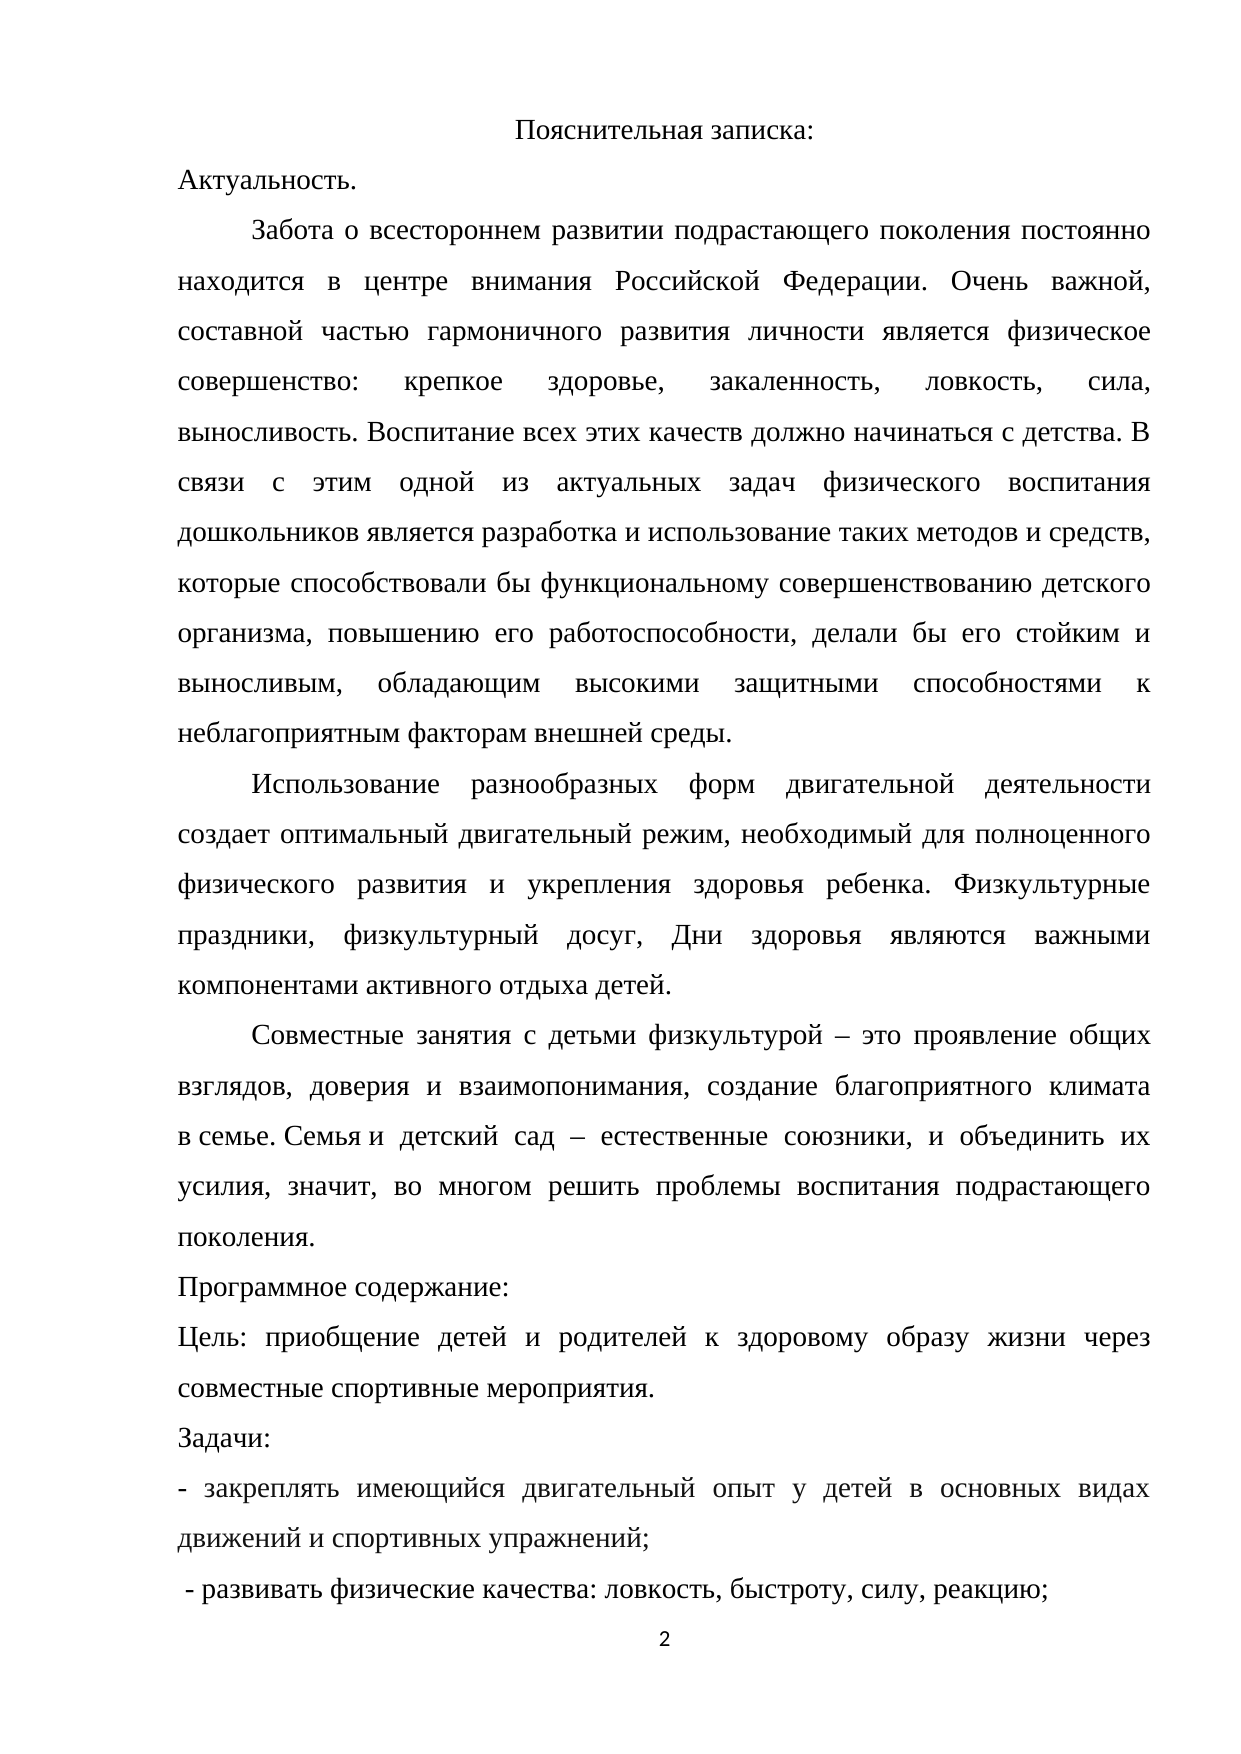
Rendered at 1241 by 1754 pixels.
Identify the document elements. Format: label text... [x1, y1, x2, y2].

text Пояснительная записка: [177, 112, 1152, 145]
text Программное содержание: [177, 1269, 1152, 1303]
text Задачи: [177, 1420, 1152, 1453]
text Забота о всестороннем развитии подрастающего поколения постоянно находится в центре внимания Российской Федерации. Очень важной, составной частью гармоничного развития личности является физическое совершенство: крепкое здоровье, закаленность, ловкость, сила, выносливость. Воспитание всех этих качеств должно начинаться с детства. В связи с этим одной из актуальных задач физического воспитания дошкольников является разработка и использование таких методов и средств, которые способствовали бы функциональному совершенствованию детского организма, повышению его работоспособности, делали бы его стойким и выносливым, обладающим высокими защитными способностями к неблагоприятным факторам внешней среды. [177, 212, 1152, 749]
text Совместные занятия с детьми физкультурой – это проявление общих взглядов, доверия и взаимопонимания, создание благоприятного климата в семье. Семья и детский сад – естественные союзники, и объединить их усилия, значит, во многом решить проблемы воспитания подрастающего поколения. [177, 1017, 1152, 1252]
text Актуальность. [177, 162, 1152, 196]
text - закреплять имеющийся двигательный опыт у детей в основных видах движений и спортивных упражнений; [177, 1470, 1152, 1554]
text Использование разнообразных форм двигательной деятельности создает оптимальный двигательный режим, необходимый для полноценного физического развития и укрепления здоровья ребенка. Физкультурные праздники, физкультурный досуг, Дни здоровья являются важными компонентами активного отдыха детей. [177, 766, 1152, 1001]
text - развивать физические качества: ловкость, быстроту, силу, реакцию; [177, 1571, 1152, 1604]
text Цель: приобщение детей и родителей к здоровому образу жизни через совместные спортивные мероприятия. [177, 1319, 1152, 1403]
